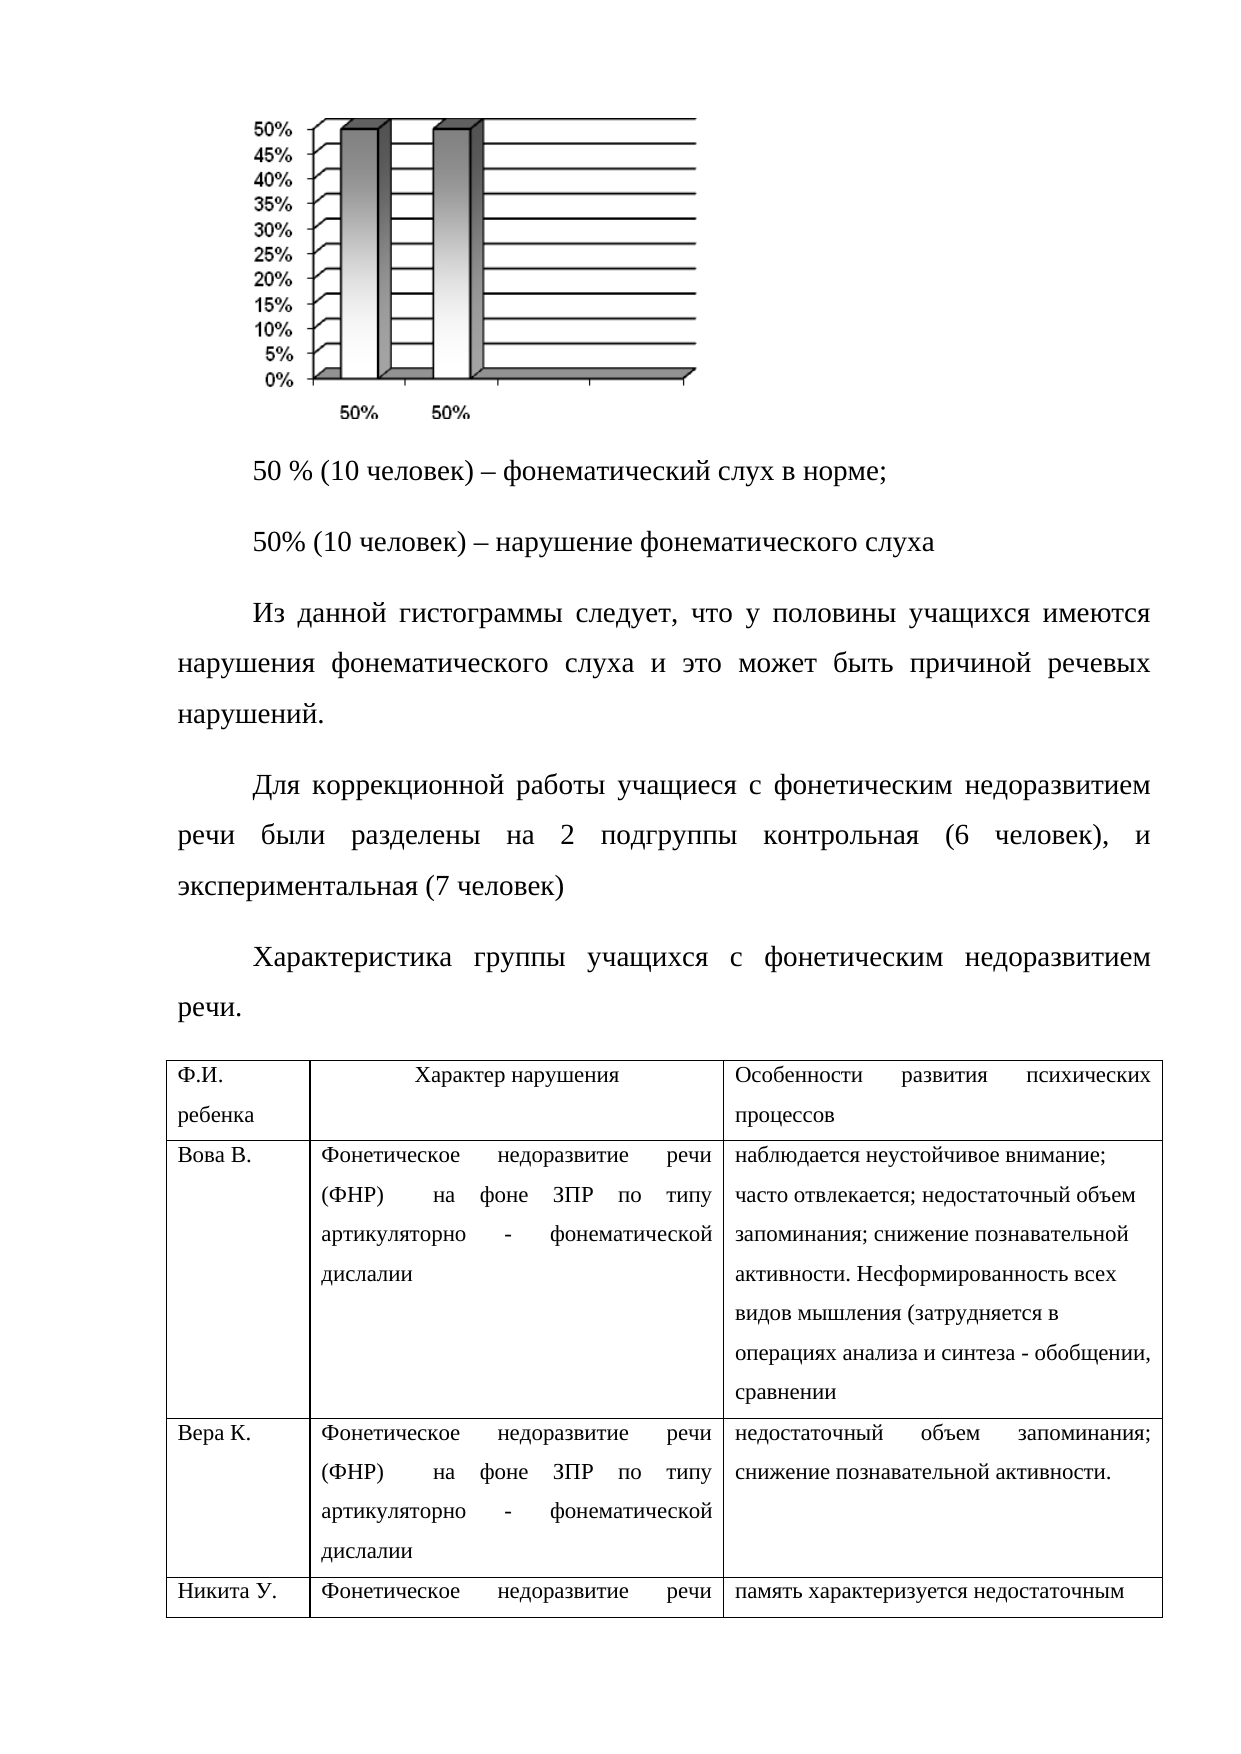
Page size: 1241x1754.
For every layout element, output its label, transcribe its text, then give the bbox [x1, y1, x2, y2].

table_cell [724, 1578, 1162, 1617]
picture [252, 118, 698, 419]
text 50 % (10 человек) – фонематический слух в норме; [177, 453, 1152, 486]
table_cell Вера К. [167, 1419, 309, 1577]
table_cell наблюдается неустойчивое внимание; часто отвлекается; недостаточный объем запоминания; снижение познавательной активности. Несформированность всех видов мышления (затрудняется в операциях анализа и синтеза - обобщении, сравнении [724, 1141, 1162, 1418]
table_cell Фонетическое недоразвитие речи (ФНР) на фоне ЗПР по типу артикуляторно - фонематической дислалии [311, 1141, 723, 1418]
table_cell недостаточный объем запоминания; снижение познавательной активности. [724, 1419, 1162, 1577]
table_cell Вова В. [167, 1141, 309, 1418]
text Характеристика группы учащихся с фонетическим недоразвитием речи. [177, 939, 1152, 1023]
text Из данной гистограммы следует, что у половины учащихся имеются нарушения фонематического слуха и это может быть причиной речевых нарушений. [177, 595, 1152, 729]
table_header Ф.И. ребенка [167, 1061, 309, 1140]
table_cell Никита У. [167, 1578, 309, 1617]
table_header Характер нарушения [311, 1061, 723, 1140]
text Для коррекционной работы учащиеся с фонетическим недоразвитием речи были разделены на 2 подгруппы контрольная (6 человек), и экспериментальная (7 человек) [177, 767, 1152, 901]
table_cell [311, 1578, 723, 1617]
table_header Особенности развития психических процессов [724, 1061, 1162, 1140]
table_cell Фонетическое недоразвитие речи (ФНР) на фоне ЗПР по типу артикуляторно - фонематической дислалии [311, 1419, 723, 1577]
text 50% (10 человек) – нарушение фонематического слуха [177, 524, 1152, 558]
